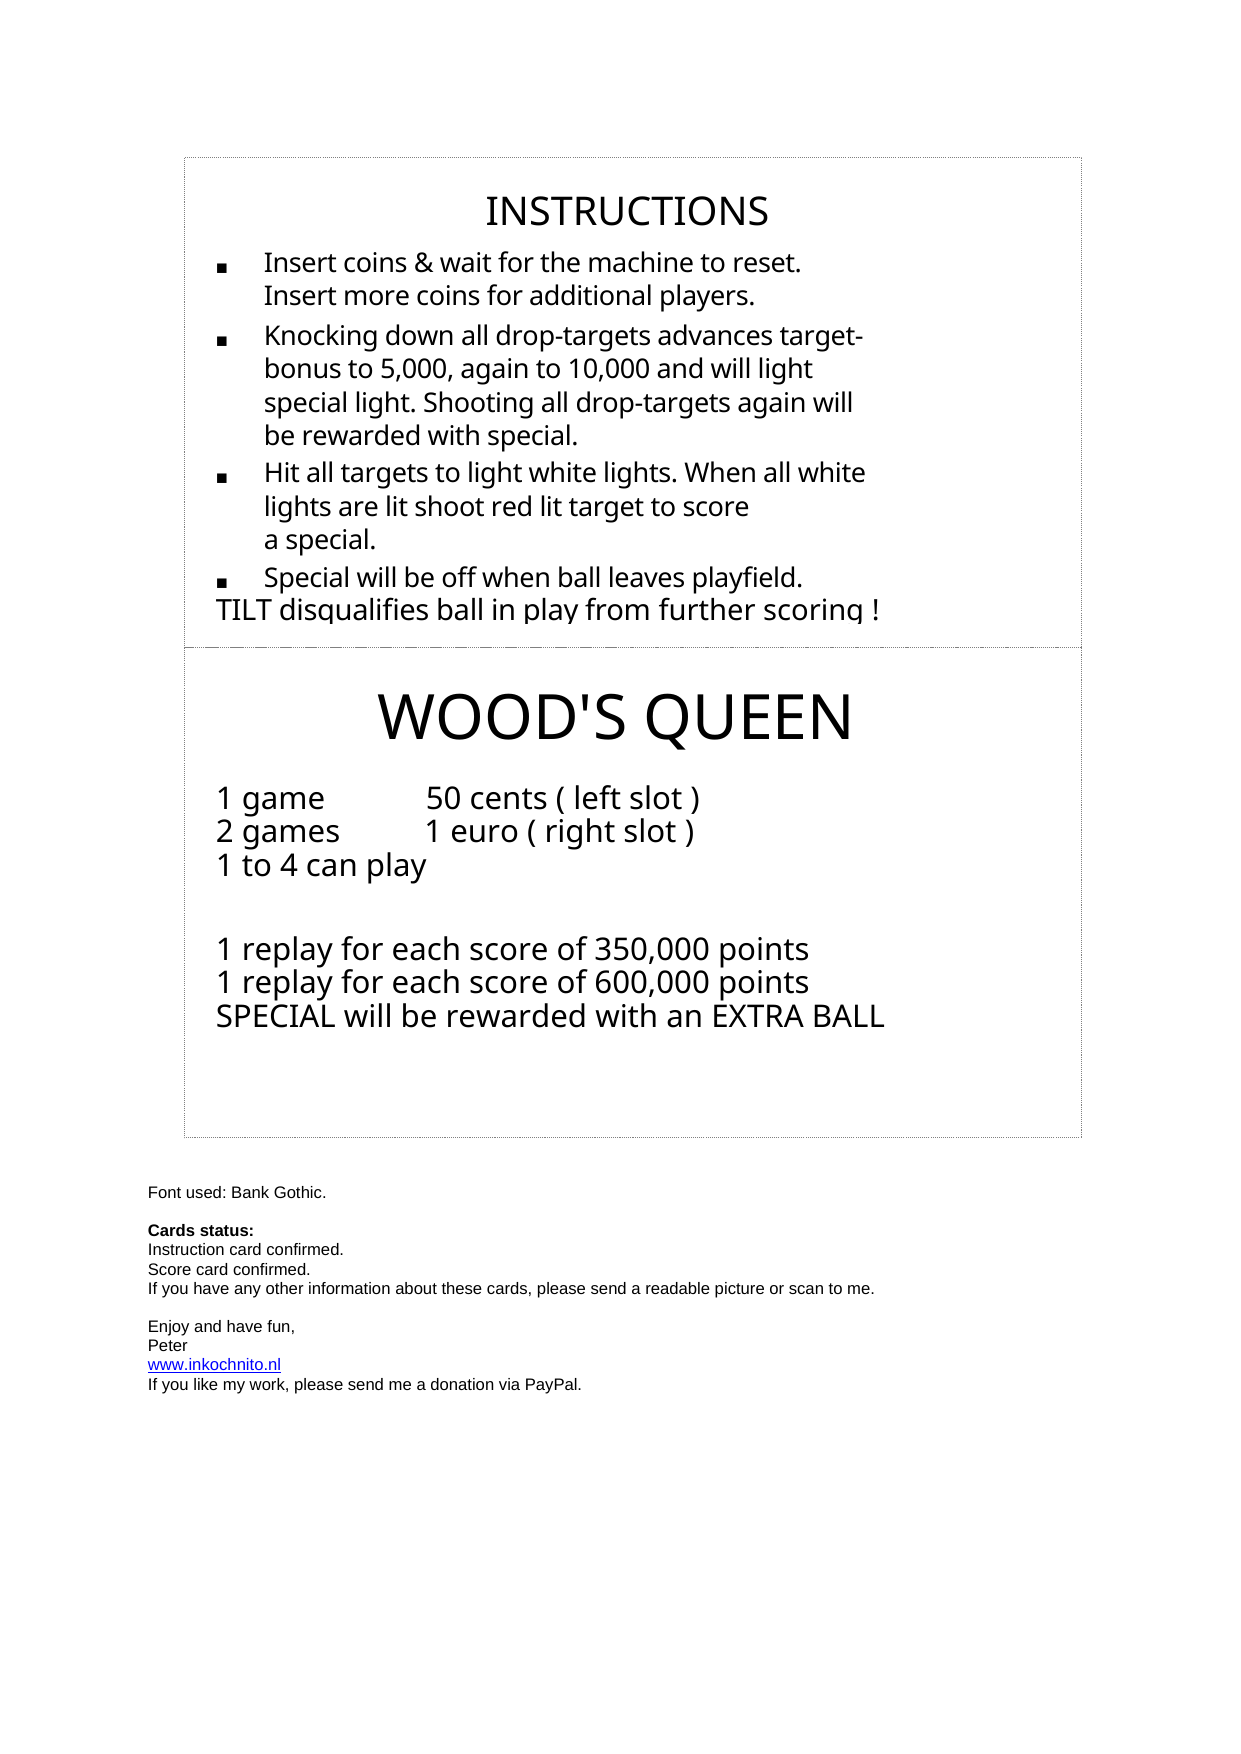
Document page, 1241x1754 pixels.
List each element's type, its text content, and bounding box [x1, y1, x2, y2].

text Cards status: [148, 1221, 1093, 1240]
text www.inkochnito.nl [148, 1355, 1093, 1374]
text Enjoy and have fun, [148, 1317, 1093, 1336]
text If you have any other information about these cards, please send a readable picture or scan to me. [148, 1278, 1093, 1298]
text Score card confirmed. [148, 1259, 1093, 1278]
text Font used: Bank Gothic. [148, 1183, 1093, 1202]
text If you like my work, please send me a donation via PayPal. [148, 1374, 1093, 1393]
text Instruction card confirmed. [148, 1240, 1093, 1259]
text Peter [148, 1336, 1093, 1355]
